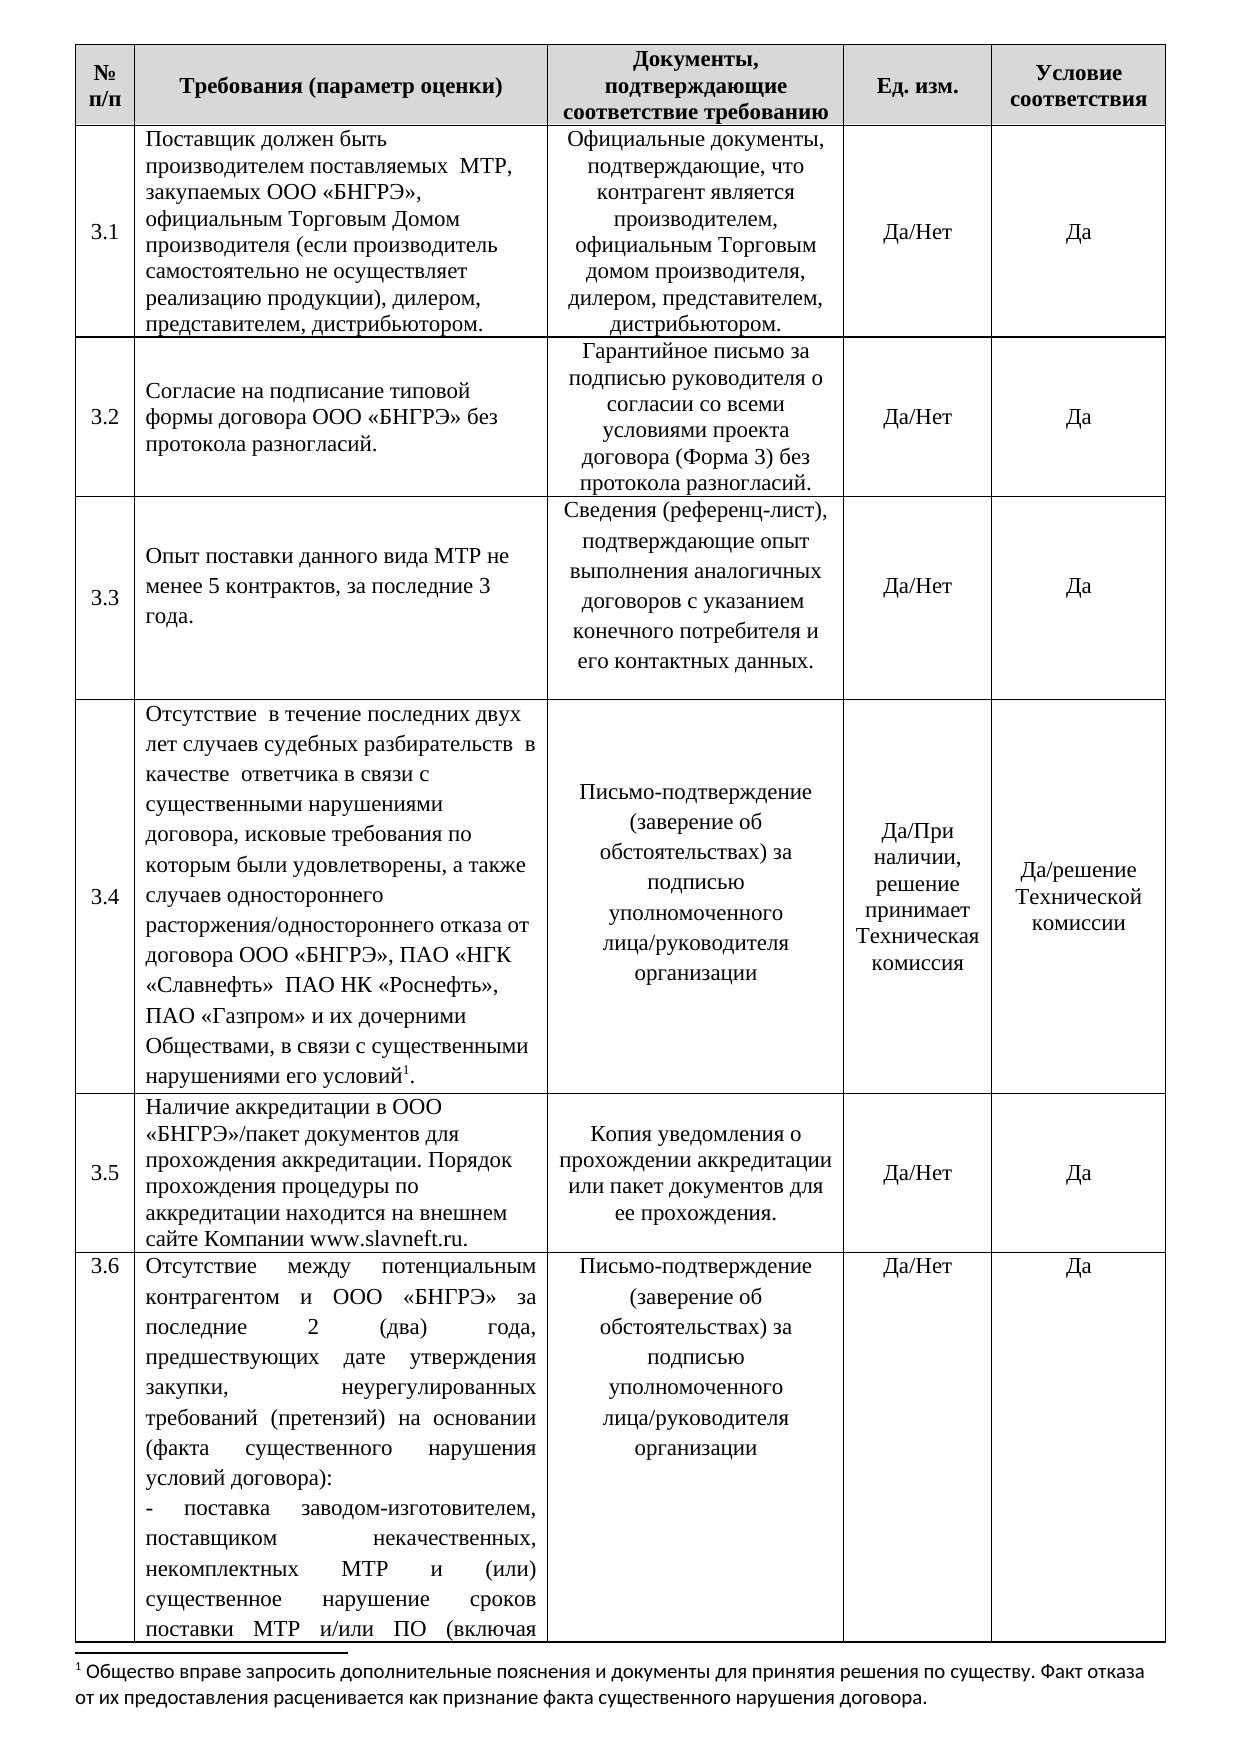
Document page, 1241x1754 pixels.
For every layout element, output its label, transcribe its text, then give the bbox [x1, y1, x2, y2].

table_cell Да [992, 338, 1165, 496]
table_cell Да [992, 1253, 1165, 1641]
table_header № п/п [76, 45, 134, 124]
table_cell Письмо-подтверждение (заверение об обстоятельствах) за подписью уполномоченного лица/руководителя организации [548, 700, 843, 1092]
table_cell 3.1 [76, 126, 134, 336]
table_header Условие соответствия [992, 45, 1165, 124]
table_cell Да/При наличии, решение принимает Техническая комиссия [844, 700, 991, 1092]
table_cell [548, 1253, 843, 1641]
table_cell 3.4 [76, 700, 134, 1092]
table_cell Да/Нет [844, 126, 991, 336]
table_cell 3.6 [76, 1253, 134, 1641]
table_cell Да/Нет [844, 1094, 991, 1252]
table_cell 3.2 [76, 338, 134, 496]
table_cell Да/Нет [844, 1253, 991, 1641]
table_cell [135, 1253, 547, 1641]
table_cell Да [992, 126, 1165, 336]
table_cell Да [992, 497, 1165, 699]
table_cell Копия уведомления о прохождении аккредитации или пакет документов для ее прохождения. [548, 1094, 843, 1252]
table_cell 3.5 [76, 1094, 134, 1252]
table_cell Да/Нет [844, 497, 991, 699]
table_cell Согласие на подписание типовой формы договора ООО «БНГРЭ» без протокола разногласий. [135, 338, 547, 496]
table_cell Официальные документы, подтверждающие, что контрагент является производителем, официальным Торговым домом производителя, дилером, представителем, дистрибьютором. [548, 126, 843, 336]
table_header Ед. изм. [844, 45, 991, 124]
table_cell Сведения (референц-лист), подтверждающие опыт выполнения аналогичных договоров с указанием конечного потребителя и его контактных данных. [548, 497, 843, 699]
table_cell Наличие аккредитации в ООО «БНГРЭ»/пакет документов для прохождения аккредитации. Порядок прохождения процедуры по аккредитации находится на внешнем сайте Компании www.slavneft.ru. [135, 1094, 547, 1252]
table_cell Да [992, 1094, 1165, 1252]
table_header Требования (параметр оценки) [135, 45, 547, 124]
table_header Документы, подтверждающие соответствие требованию [548, 45, 843, 124]
table_cell Опыт поставки данного вида МТР не менее 5 контрактов, за последние 3 года. [135, 497, 547, 699]
table_cell Да/Нет [844, 338, 991, 496]
table_cell Да/решение Технической комиссии [992, 700, 1165, 1092]
table_cell Поставщик должен быть производителем поставляемых МТР, закупаемых ООО «БНГРЭ», официальным Торговым Домом производителя (если производитель самостоятельно не осуществляет реализацию продукции), дилером, представителем, дистрибьютором. [135, 126, 547, 336]
table_cell Гарантийное письмо за подписью руководителя о согласии со всеми условиями проекта договора (Форма 3) без протокола разногласий. [548, 338, 843, 496]
table_cell 3.3 [76, 497, 134, 699]
table_cell Отсутствие в течение последних двух лет случаев судебных разбирательств в качестве ответчика в связи с существенными нарушениями договора, исковые требования по которым были удовлетворены, а также случаев одностороннего расторжения/одностороннего отказа от договора ООО «БНГРЭ», ПАО «НГК «Славнефть» ПАО НК «Роснефть», ПАО «Газпром» и их дочерними Обществами, в связи с существенными нарушениями его условий. [135, 700, 547, 1092]
